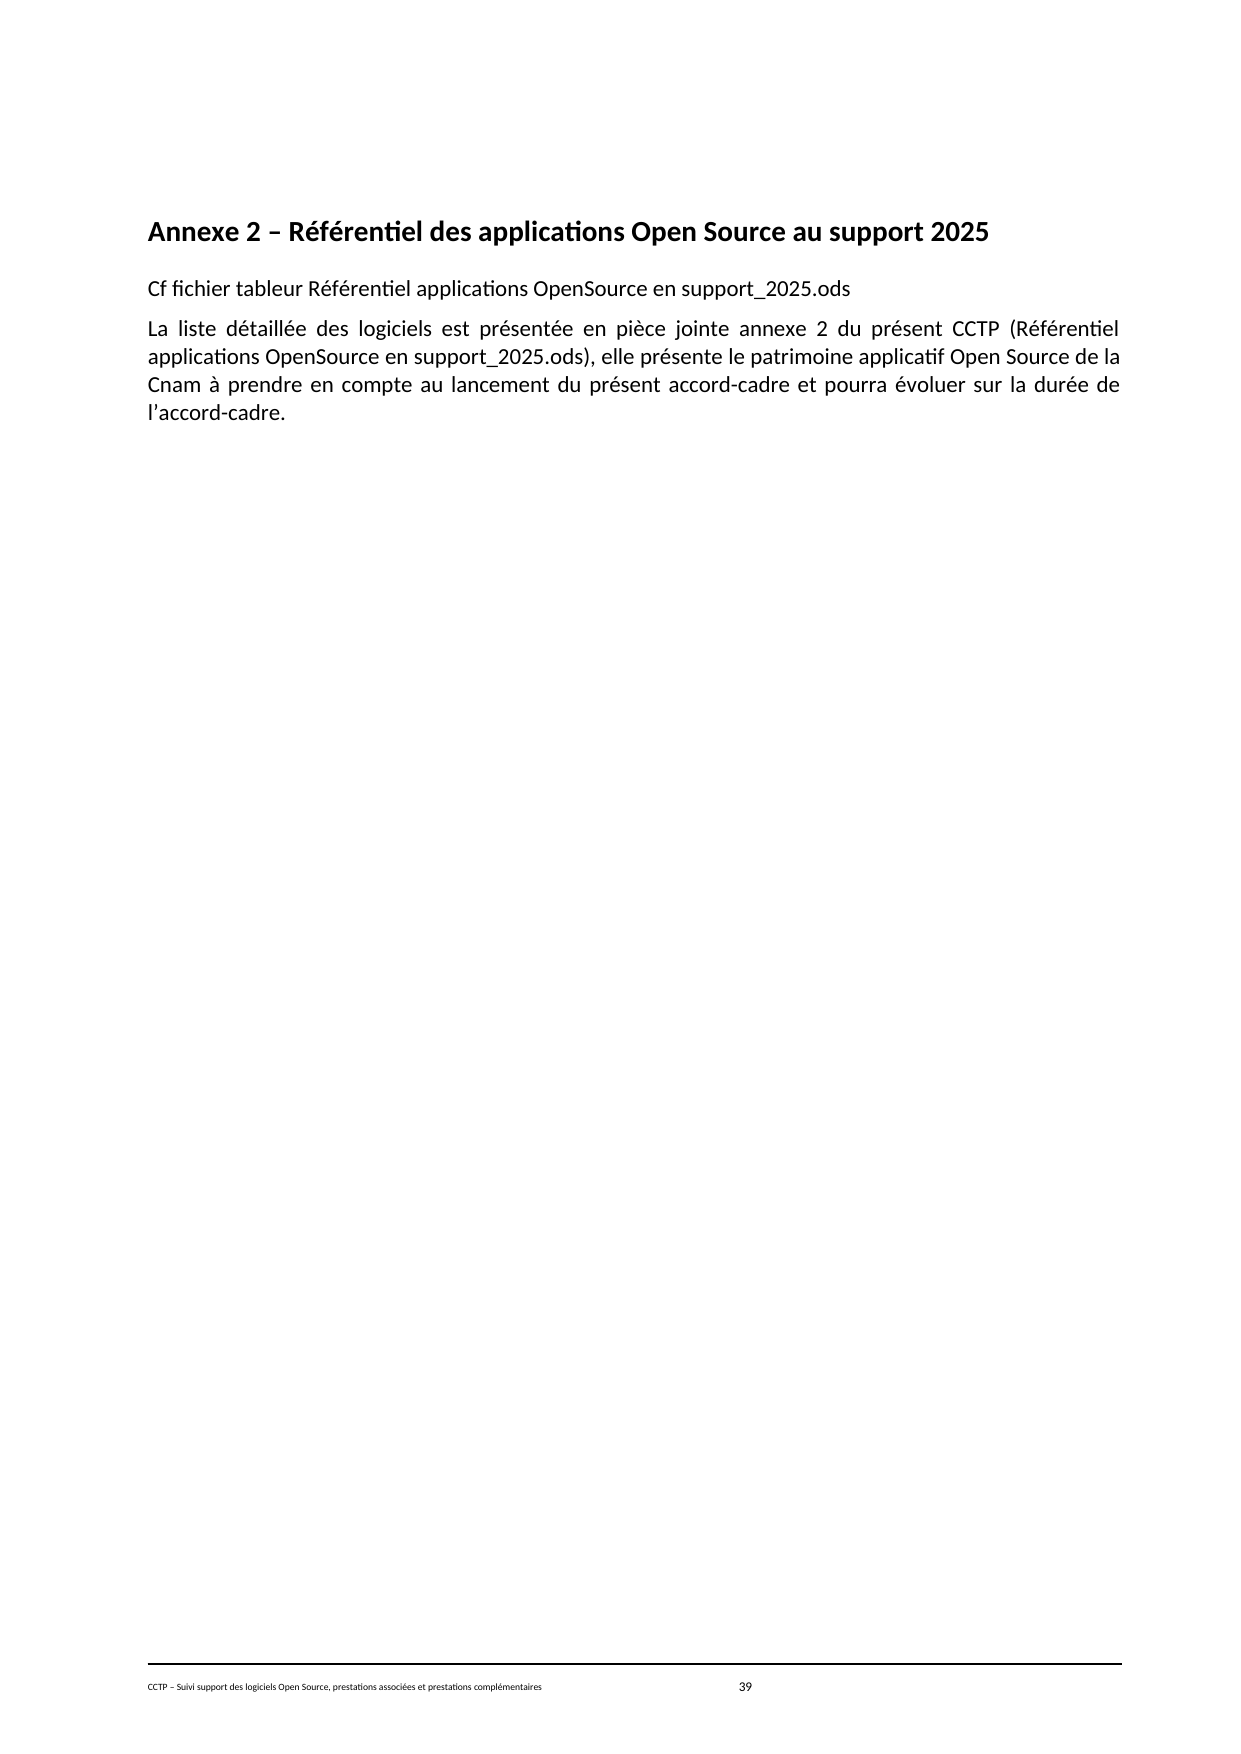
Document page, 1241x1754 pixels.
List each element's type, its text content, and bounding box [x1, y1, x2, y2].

text Cf fichier tableur Référentiel applications OpenSource en support_2025.ods [148, 274, 1122, 302]
text La liste détaillée des logiciels est présentée en pièce jointe annexe 2 du présent CCTP (Référentiel applications OpenSource en support_2025.ods), elle présente le patrimoine applicatif Open Source de la Cnam à prendre en compte au lancement du présent accord-cadre et pourra évoluer sur la durée de l’accord-cadre. [148, 314, 1122, 426]
subtitle Annexe 2 – Référentiel des applications Open Source au support 2025 [148, 213, 1122, 249]
